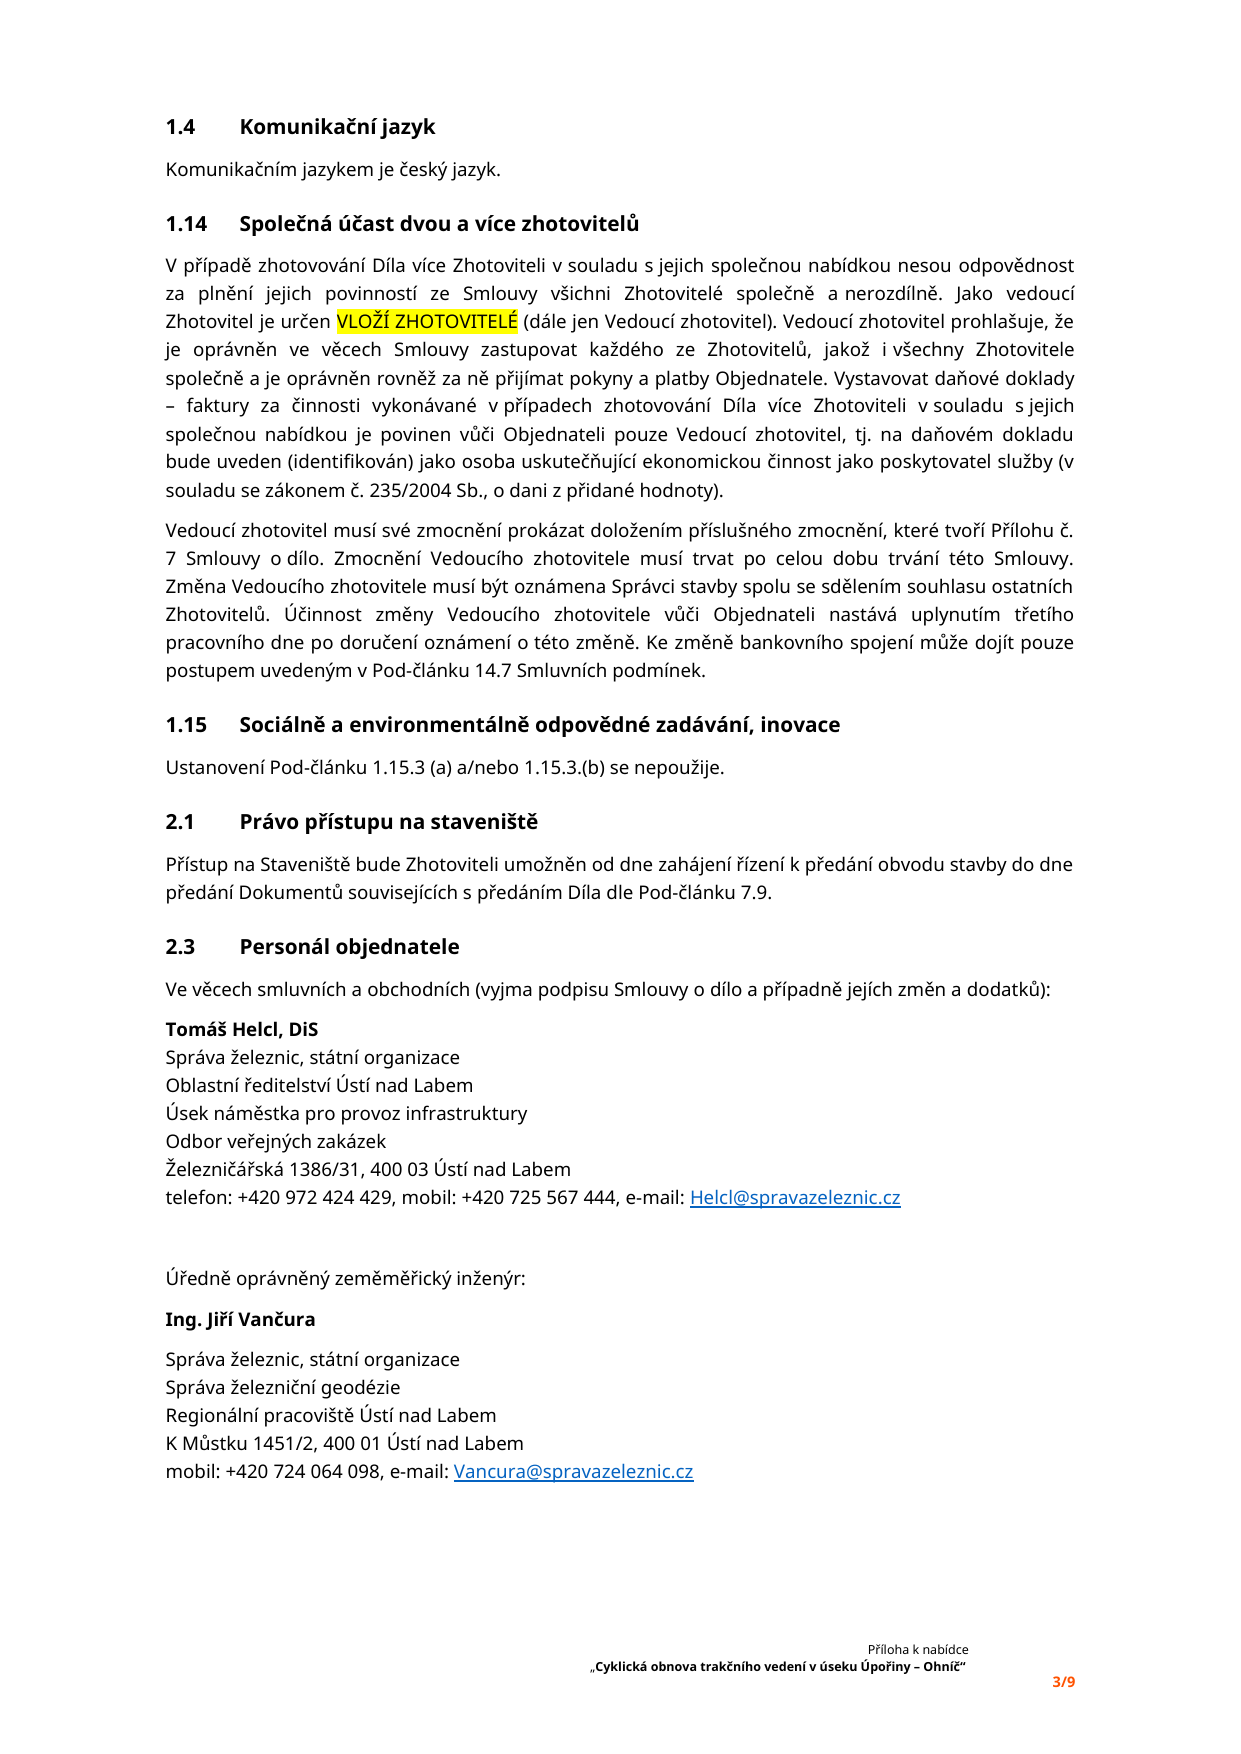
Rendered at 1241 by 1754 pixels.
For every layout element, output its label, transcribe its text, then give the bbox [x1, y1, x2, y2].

text 2.3 Personál objednatele [165, 932, 1075, 961]
text Vedoucí zhotovitel musí své zmocnění prokázat doložením příslušného zmocnění, které tvoří Přílohu č. 7 Smlouvy o dílo. Zmocnění Vedoucího zhotovitele musí trvat po celou dobu trvání této Smlouvy. Změna Vedoucího zhotovitele musí být oznámena Správci stavby spolu se sdělením souhlasu ostatních Zhotovitelů. Účinnost změny Vedoucího zhotovitele vůči Objednateli nastává uplynutím třetího pracovního dne po doručení oznámení o této změně. Ke změně bankovního spojení může dojít pouze postupem uvedeným v Pod-článku 14.7 Smluvních podmínek. [165, 517, 1075, 683]
text 1.4 Komunikační jazyk [165, 112, 1075, 141]
text Správa železniční geodézie [165, 1374, 1075, 1400]
text Odbor veřejných zakázek [165, 1128, 1075, 1154]
text Oblastní ředitelství Ústí nad Labem [165, 1072, 1075, 1098]
text Komunikačním jazykem je český jazyk. [165, 156, 1075, 181]
text Ustanovení Pod-článku 1.15.3 (a) a/nebo 1.15.3.(b) se nepoužije. [165, 754, 1075, 780]
text telefon: +420 972 424 429, mobil: +420 725 567 444, e-mail: Helcl@spravazeleznic.cz [165, 1184, 1075, 1210]
text mobil: +420 724 064 098, e-mail: Vancura@spravazeleznic.cz [165, 1459, 1075, 1484]
text 2.1 Právo přístupu na staveniště [165, 807, 1075, 836]
text Úsek náměstka pro provoz infrastruktury [165, 1100, 1075, 1126]
text 1.15 Sociálně a environmentálně odpovědné zadávání, inovace [165, 711, 1075, 739]
text 1.14 Společná účast dvou a více zhotovitelů [165, 209, 1075, 237]
text K Můstku 1451/2, 400 01 Ústí nad Labem [165, 1431, 1075, 1456]
text V případě zhotovování Díla více Zhotoviteli v souladu s jejich společnou nabídkou nesou odpovědnost za plnění jejich povinností ze Smlouvy všichni Zhotovitelé společně a nerozdílně. Jako vedoucí Zhotovitel je určen VLOŽÍ ZHOTOVITELÉ (dále jen Vedoucí zhotovitel). Vedoucí zhotovitel prohlašuje, že je oprávněn ve věcech Smlouvy zastupovat každého ze Zhotovitelů, jakož i všechny Zhotovitele společně a je oprávněn rovněž za ně přijímat pokyny a platby Objednatele. Vystavovat daňové doklady – faktury za činnosti vykonávané v případech zhotovování Díla více Zhotoviteli v souladu s jejich společnou nabídkou je povinen vůči Objednateli pouze Vedoucí zhotovitel, tj. na daňovém dokladu bude uveden (identifikován) jako osoba uskutečňující ekonomickou činnost jako poskytovatel služby (v souladu se zákonem č. 235/2004 Sb., o dani z přidané hodnoty). [165, 253, 1075, 502]
text Správa železnic, státní organizace [165, 1044, 1075, 1070]
text Správa železnic, státní organizace [165, 1347, 1075, 1372]
text Ve věcech smluvních a obchodních (vyjma podpisu Smlouvy o dílo a případně jejích změn a dodatků): [165, 976, 1075, 1001]
text Tomáš Helcl, DiS [165, 1016, 1075, 1042]
text Úředně oprávněný zeměměřický inženýr: [165, 1266, 1075, 1291]
text Ing. Jiří Vančura [165, 1306, 1075, 1332]
text Regionální pracoviště Ústí nad Labem [165, 1403, 1075, 1428]
text Přístup na Staveniště bude Zhotoviteli umožněn od dne zahájení řízení k předání obvodu stavby do dne předání Dokumentů souvisejících s předáním Díla dle Pod-článku 7.9. [165, 851, 1075, 904]
text Železničářská 1386/31, 400 03 Ústí nad Labem [165, 1156, 1075, 1182]
